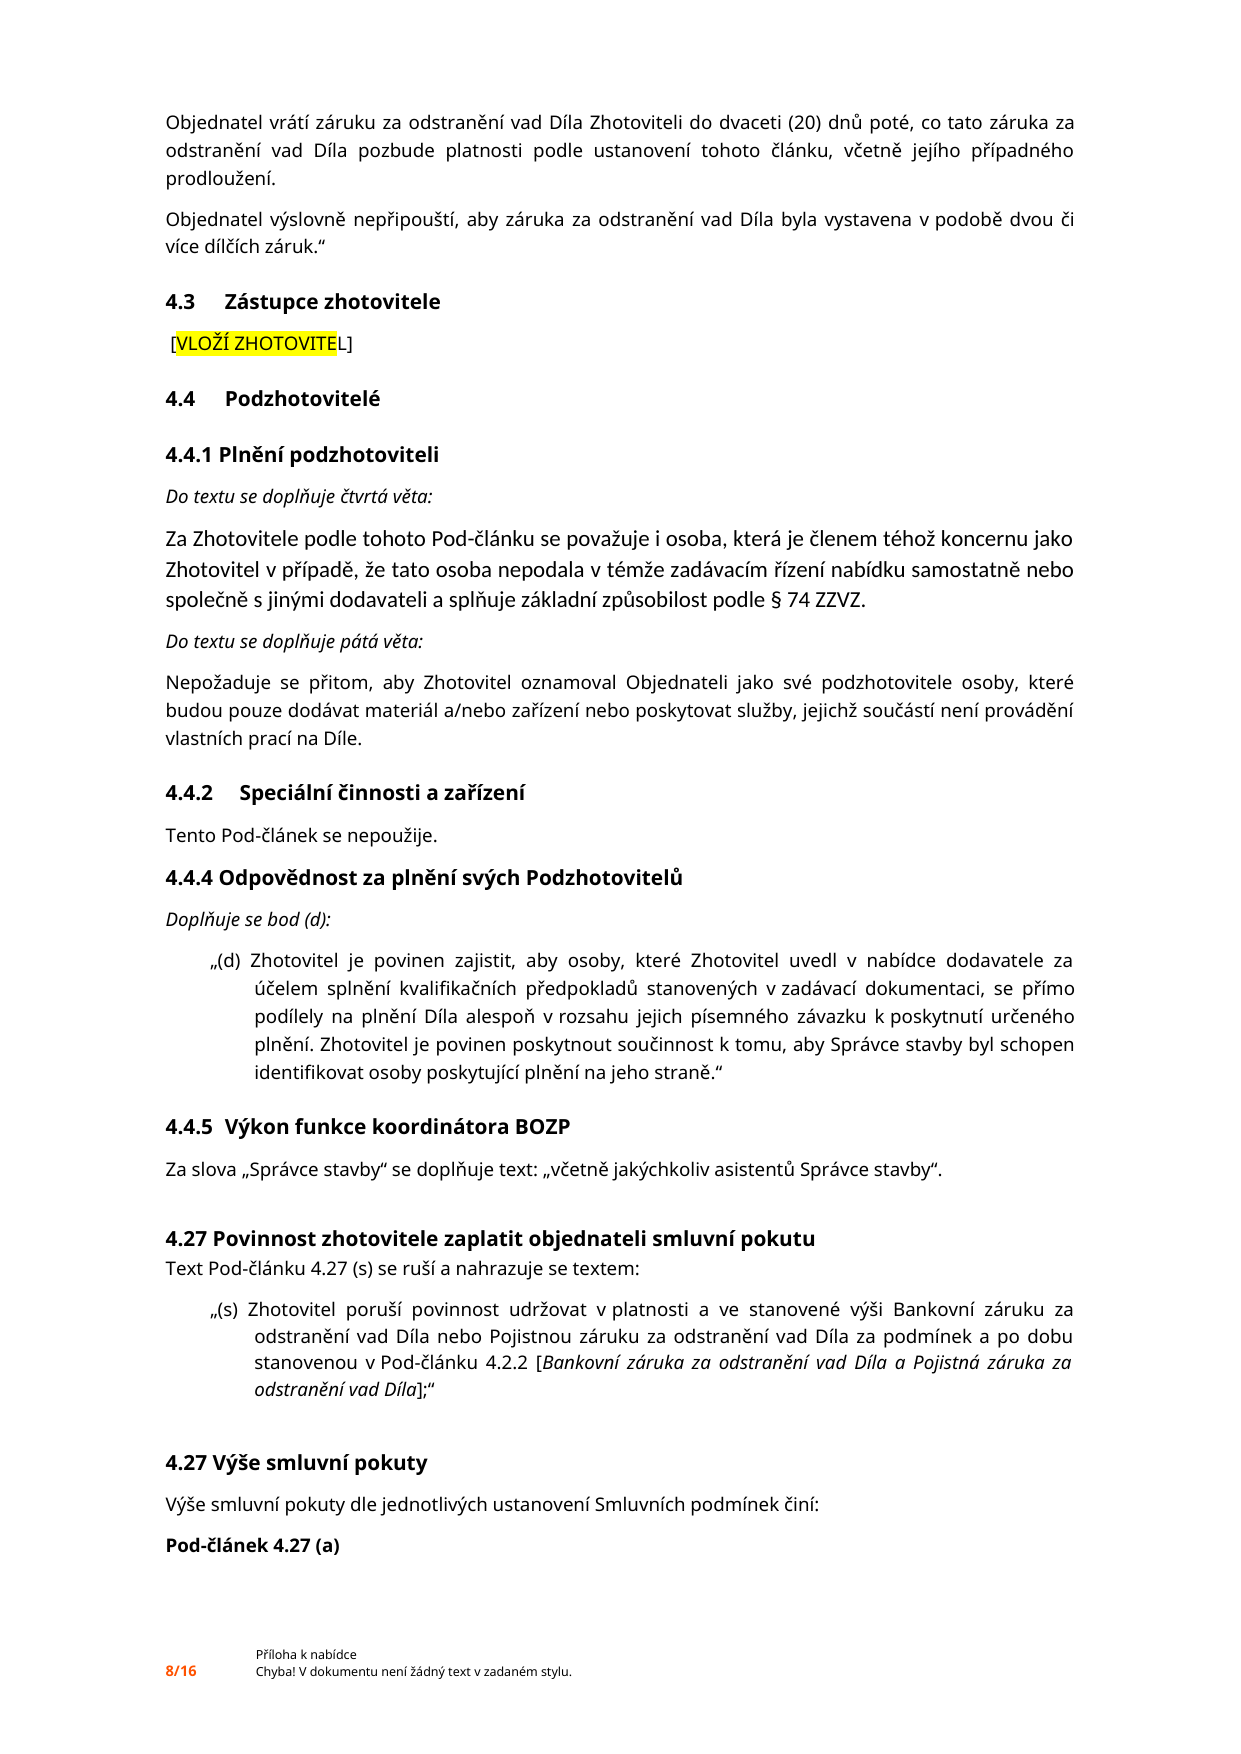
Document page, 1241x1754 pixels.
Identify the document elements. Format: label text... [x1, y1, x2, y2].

text 4.4.4 Odpovědnost za plnění svých Podzhotovitelů [165, 863, 1075, 891]
text 4.4 Podzhotovitelé [165, 384, 1075, 412]
text Za Zhotovitele podle tohoto Pod-článku se považuje i osoba, která je členem téhož koncernu jako Zhotovitel v případě, že tato osoba nepodala v témže zadávacím řízení nabídku samostatně nebo společně s jinými dodavateli a splňuje základní způsobilost podle § 74 ZZVZ. [165, 524, 1075, 614]
text 4.4.5 Výkon funkce koordinátora BOZP [165, 1112, 1075, 1141]
text Pod-článek 4.27 (a) [165, 1532, 1075, 1558]
text 4.27 Výše smluvní pokuty [165, 1448, 1075, 1476]
text 4.4.1 Plnění podzhotoviteli [165, 440, 1075, 468]
text Doplňuje se bod (d): [165, 906, 1075, 932]
text [VLOŽÍ ZHOTOVITEL] [337, 331, 1075, 356]
text Do textu se doplňuje pátá věta: [165, 629, 1075, 654]
text Nepožaduje se přitom, aby Zhotovitel oznamoval Objednateli jako své podzhotovitele osoby, které budou pouze dodávat materiál a/nebo zařízení nebo poskytovat služby, jejichž součástí není provádění vlastních prací na Díle. [165, 669, 1075, 751]
text Výše smluvní pokuty dle jednotlivých ustanovení Smluvních podmínek činí: [165, 1492, 1075, 1517]
text Objednatel výslovně nepřipouští, aby záruka za odstranění vad Díla byla vystavena v podobě dvou či více dílčích záruk.“ [165, 206, 1075, 259]
text Do textu se doplňuje čtvrtá věta: [165, 484, 1075, 509]
text 4.3 Zástupce zhotovitele [165, 287, 1075, 315]
text Objednatel vrátí záruku za odstranění vad Díla Zhotoviteli do dvaceti (20) dnů poté, co tato záruka za odstranění vad Díla pozbude platnosti podle ustanovení tohoto článku, včetně jejího případného prodloužení. [165, 109, 1075, 191]
text Za slova „Správce stavby“ se doplňuje text: „včetně jakýchkoliv asistentů Správce stavby“. [165, 1156, 1075, 1181]
text „(s) Zhotovitel poruší povinnost udržovat v platnosti a ve stanovené výši Bankovní záruku za odstranění vad Díla nebo Pojistnou záruku za odstranění vad Díla za podmínek a po dobu stanovenou v Pod-článku 4.2.2 [Bankovní záruka za odstranění vad Díla a Pojistná záruka za odstranění vad Díla];“ [210, 1296, 1075, 1402]
text 4.4.2 Speciální činnosti a zařízení [165, 778, 1075, 807]
text Tento Pod-článek se nepoužije. [165, 822, 1075, 848]
text 4.27 Povinnost zhotovitele zaplatit objednateli smluvní pokutu [165, 1224, 1075, 1253]
text Text Pod-článku 4.27 (s) se ruší a nahrazuje se textem: [165, 1256, 1075, 1281]
text „(d) Zhotovitel je povinen zajistit, aby osoby, které Zhotovitel uvedl v nabídce dodavatele za účelem splnění kvalifikačních předpokladů stanovených v zadávací dokumentaci, se přímo podílely na plnění Díla alespoň v rozsahu jejich písemného závazku k poskytnutí určeného plnění. Zhotovitel je povinen poskytnout součinnost k tomu, aby Správce stavby byl schopen identifikovat osoby poskytující plnění na jeho straně.“ [210, 947, 1075, 1084]
